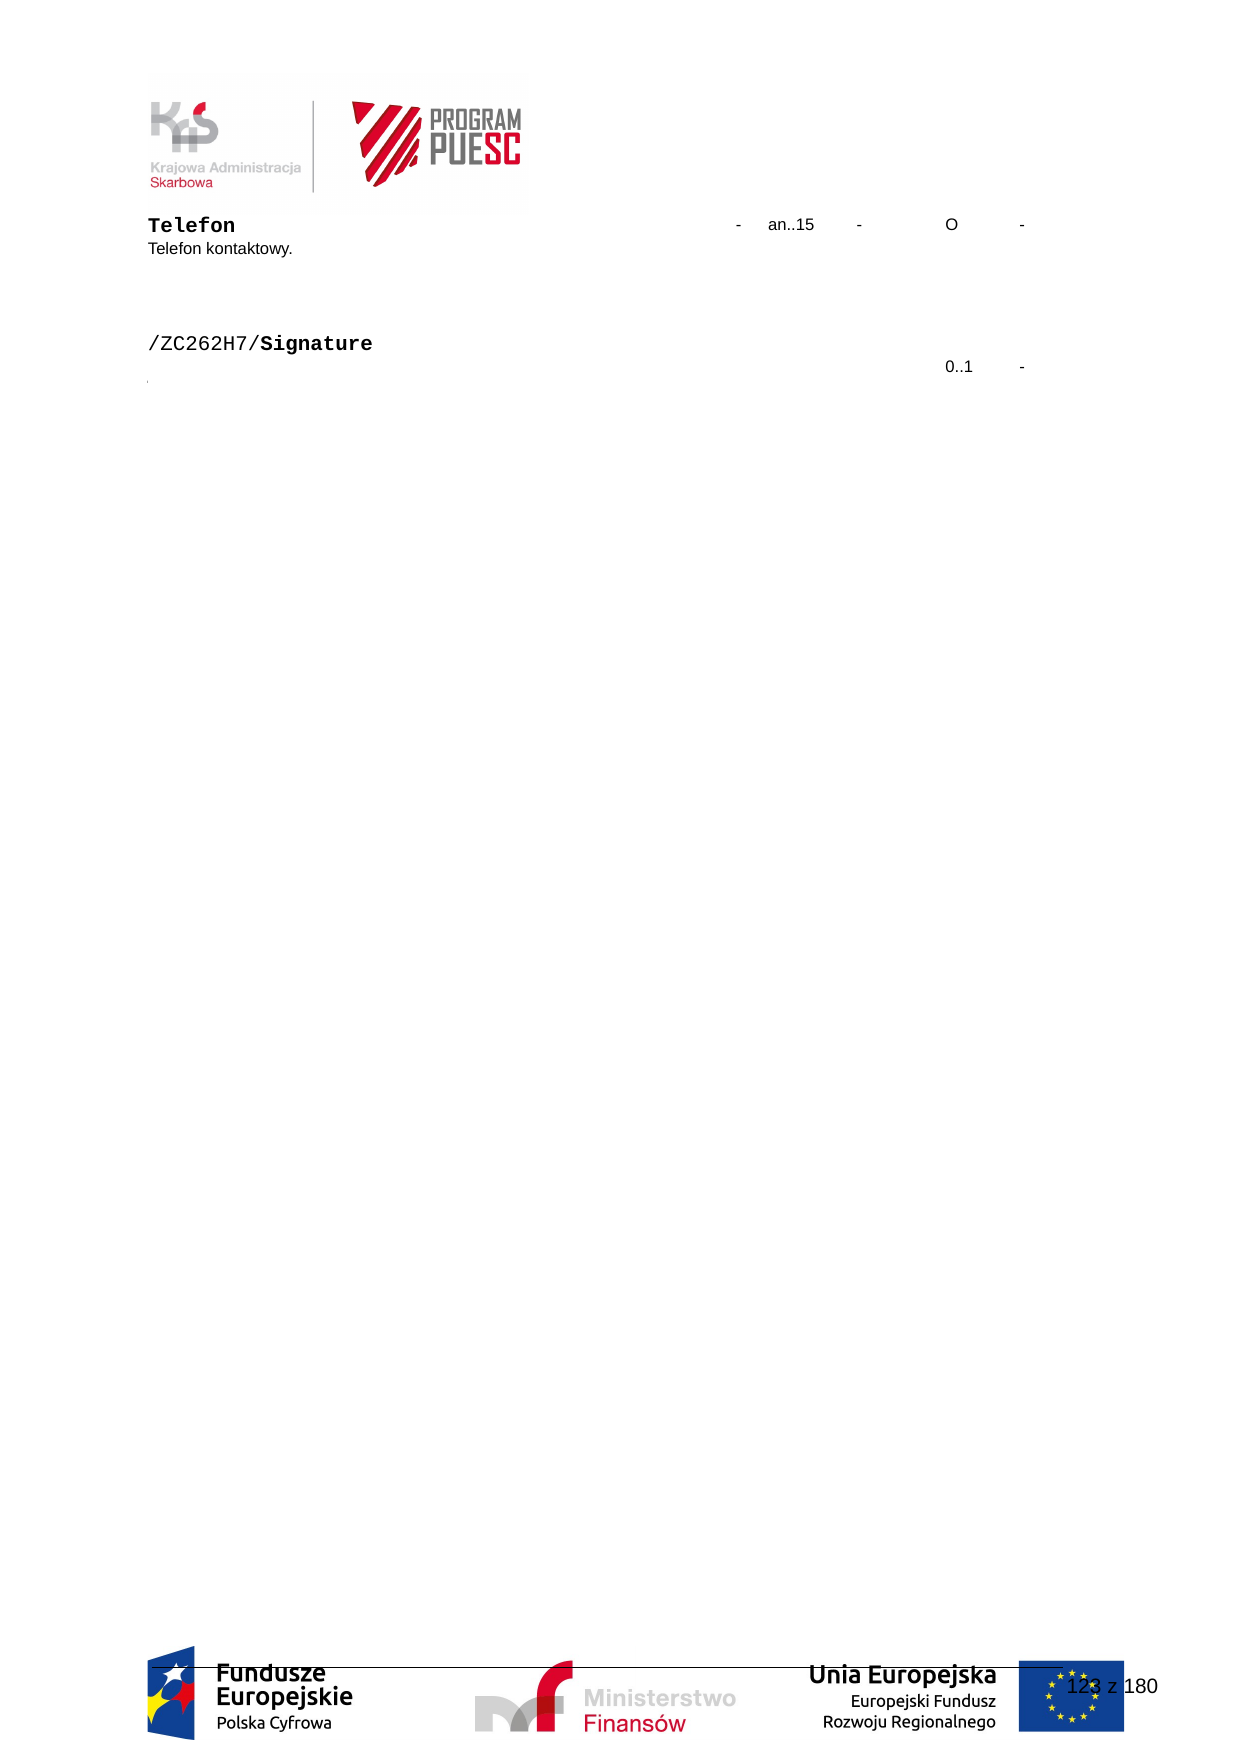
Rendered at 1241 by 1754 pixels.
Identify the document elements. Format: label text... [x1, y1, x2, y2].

picture [147, 73, 529, 215]
text /ZC262H7/Signature [148, 333, 1122, 357]
picture [147, 1646, 1125, 1740]
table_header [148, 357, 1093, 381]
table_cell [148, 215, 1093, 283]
